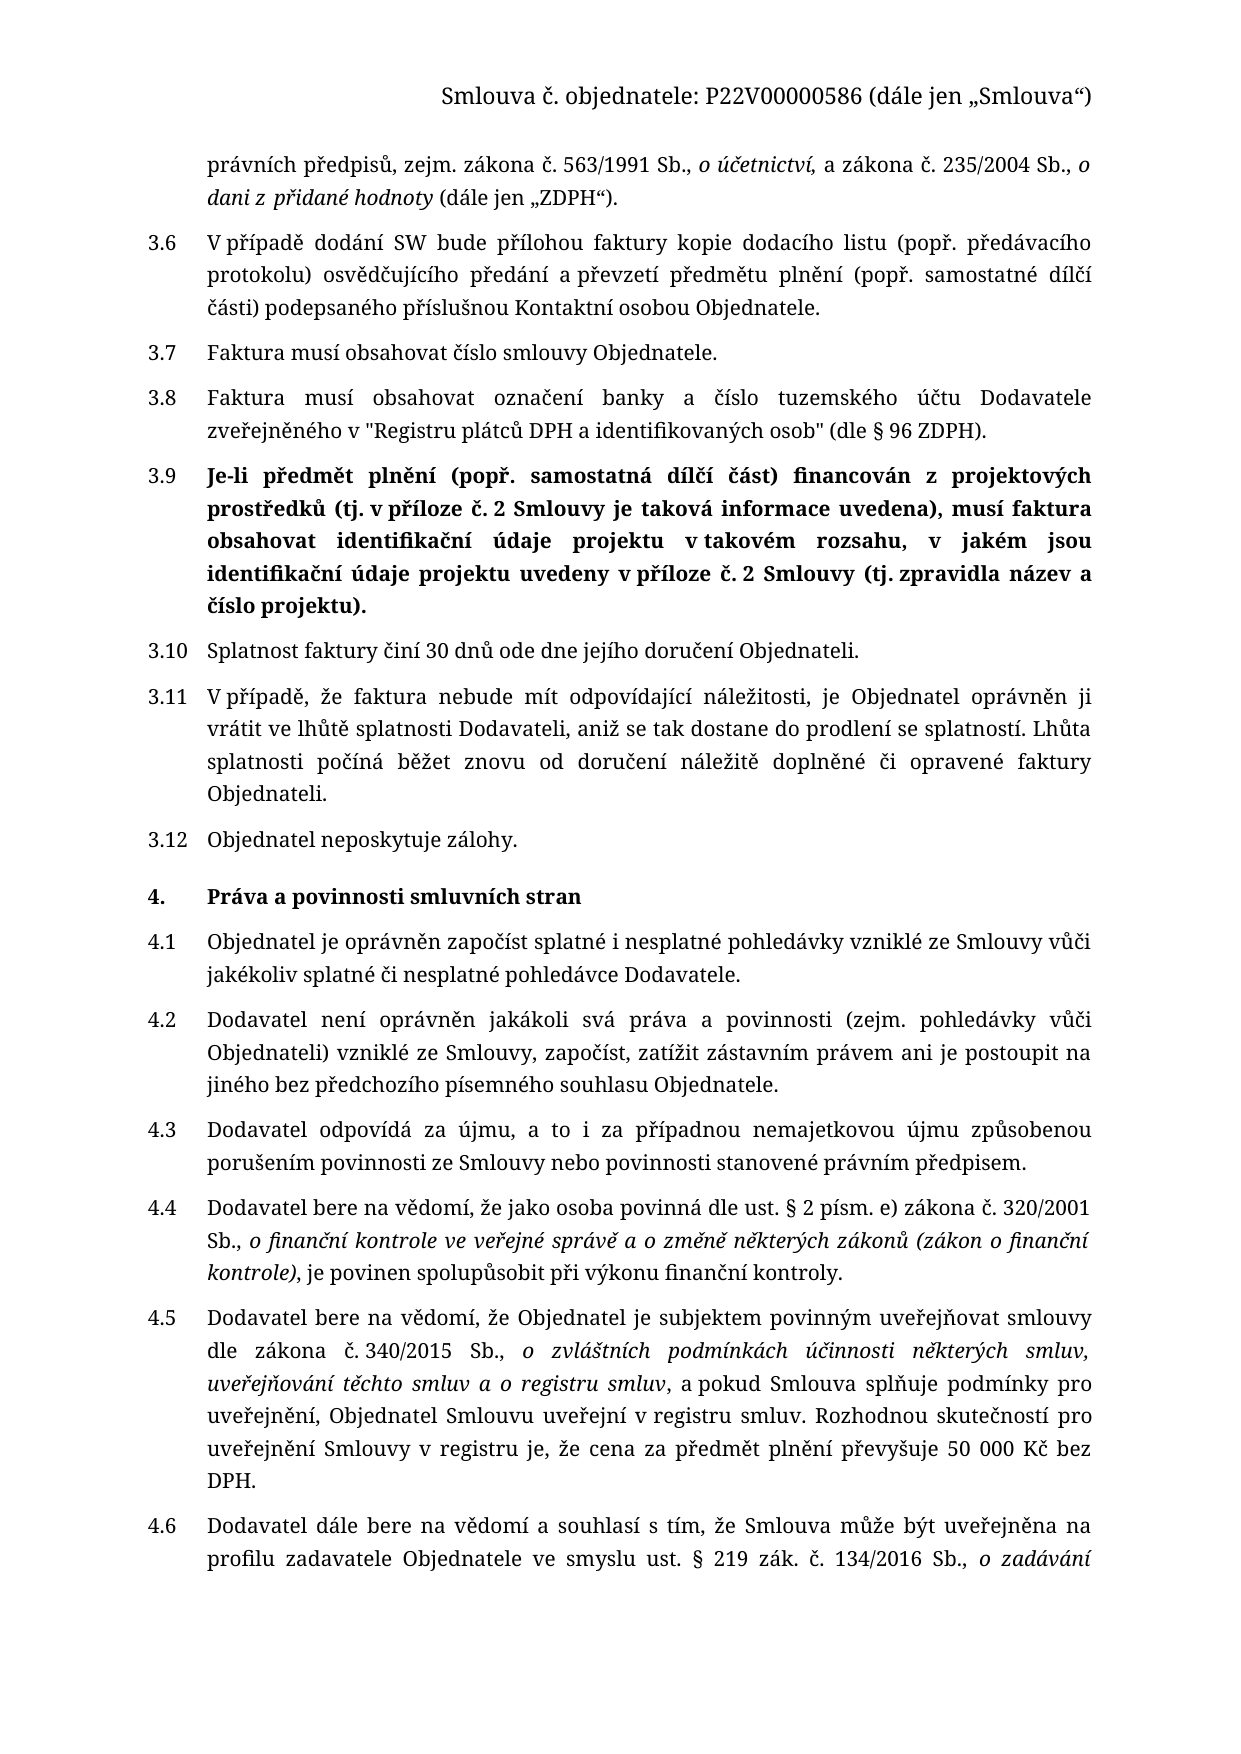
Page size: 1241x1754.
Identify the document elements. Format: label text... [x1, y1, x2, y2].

list Dodavatel odpovídá za újmu, a to i za případnou nemajetkovou újmu způsobenou porušením povinnosti ze Smlouvy nebo povinnosti stanovené právním předpisem. [148, 1115, 1092, 1176]
list Je-li předmět plnění (popř. samostatná dílčí část) financován z projektových prostředků (tj. v příloze č. 2 Smlouvy je taková informace uvedena), musí faktura obsahovat identifikační údaje projektu v takovém rozsahu, v jakém jsou identifikační údaje projektu uvedeny v příloze č. 2 Smlouvy (tj. zpravidla název a číslo projektu). [148, 461, 1092, 620]
list Objednatel neposkytuje zálohy. [148, 825, 1092, 853]
list Splatnost faktury činí 30 dnů ode dne jejího doručení Objednateli. [148, 637, 1092, 665]
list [148, 150, 1092, 211]
list V případě dodání SW bude přílohou faktury kopie dodacího listu (popř. předávacího protokolu) osvědčujícího předání a převzetí předmětu plnění (popř. samostatné dílčí části) podepsaného příslušnou Kontaktní osobou Objednatele. [148, 228, 1092, 322]
list Dodavatel není oprávněn jakákoli svá práva a povinnosti (zejm. pohledávky vůči Objednateli) vzniklé ze Smlouvy, započíst, zatížit zástavním právem ani je postoupit na jiného bez předchozího písemného souhlasu Objednatele. [148, 1005, 1092, 1099]
list Dodavatel bere na vědomí, že Objednatel je subjektem povinným uveřejňovat smlouvy dle zákona č. 340/2015 Sb., o zvláštních podmínkách účinnosti některých smluv, uveřejňování těchto smluv a o registru smluv, a pokud Smlouva splňuje podmínky pro uveřejnění, Objednatel Smlouvu uveřejní v registru smluv. Rozhodnou skutečností pro uveřejnění Smlouvy v registru je, že cena za předmět plnění převyšuje 50 000 Kč bez DPH. [148, 1303, 1092, 1495]
list Faktura musí obsahovat označení banky a číslo tuzemského účtu Dodavatele zveřejněného v "Registru plátců DPH a identifikovaných osob" (dle § 96 ZDPH). [148, 383, 1092, 444]
list Faktura musí obsahovat číslo smlouvy Objednatele. [148, 338, 1092, 367]
list Práva a povinnosti smluvních stran [148, 882, 1092, 911]
list Dodavatel bere na vědomí, že jako osoba povinná dle ust. § 2 písm. e) zákona č. 320/2001 Sb., o finanční kontrole ve veřejné správě a o změně některých zákonů (zákon o finanční kontrole), je povinen spolupůsobit při výkonu finanční kontroly. [148, 1193, 1092, 1287]
list Objednatel je oprávněn započíst splatné i nesplatné pohledávky vzniklé ze Smlouvy vůči jakékoliv splatné či nesplatné pohledávce Dodavatele. [148, 927, 1092, 988]
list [148, 1512, 1092, 1573]
list V případě, že faktura nebude mít odpovídající náležitosti, je Objednatel oprávněn ji vrátit ve lhůtě splatnosti Dodavateli, aniž se tak dostane do prodlení se splatností. Lhůta splatnosti počíná běžet znovu od doručení náležitě doplněné či opravené faktury Objednateli. [148, 682, 1092, 808]
